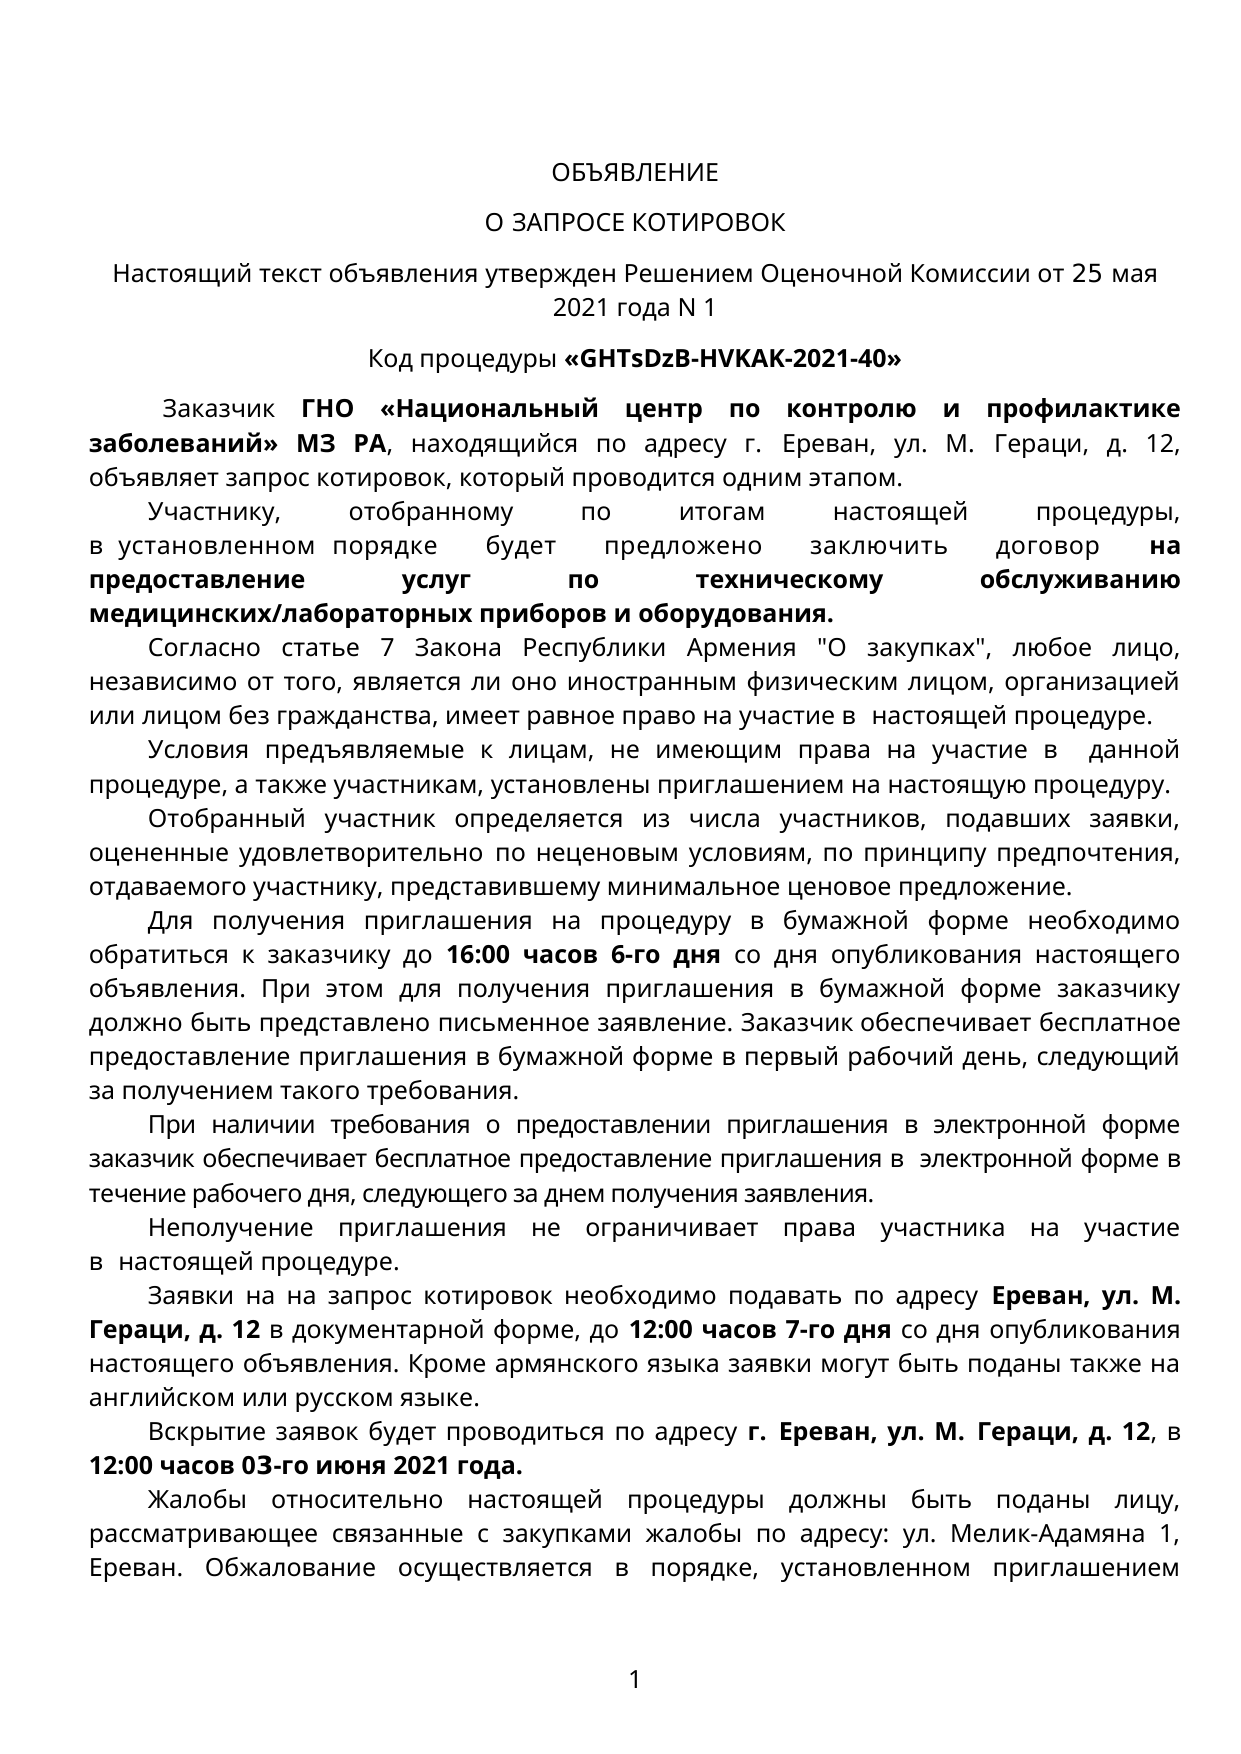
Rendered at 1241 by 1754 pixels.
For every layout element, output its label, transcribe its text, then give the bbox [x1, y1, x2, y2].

text Настоящий текст объявления утвержден Решением Оценочной Комиссии от 25 мая 2021 года N 1 [89, 256, 1181, 324]
text Вскрытие заявок будет проводиться по адресу г. Ереван, ул. М. Гераци, д. 12, в 12:00 часов 03-го июня 2021 года. [89, 1414, 1181, 1482]
text ОБЪЯВЛЕНИЕ [89, 154, 1181, 188]
text Условия предъявляемые к лицам, не имеющим права на участие в данной процедуре, а также участникам, установлены приглашением на настоящую процедуру. [89, 732, 1181, 800]
text Для получения приглашения на процедуру в бумажной форме необходимо обратиться к заказчику до 16:00 часов 6-го дня со дня опубликования настоящего объявления. При этом для получения приглашения в бумажной форме заказчику должно быть представлено письменное заявление. Заказчик обеспечивает бесплатное предоставление приглашения в бумажной форме в первый рабочий день, следующий за получением такого требования. [89, 902, 1181, 1107]
text Согласно статье 7 Закона Республики Армения "О закупках", любое лицо, независимо от того, является ли оно иностранным физическим лицом, организацией или лицом без гражданства, имеет равное право на участие в настоящей процедуре. [89, 630, 1181, 732]
text Заказчик ГНО «Национальный центр по контролю и профилактике заболеваний» МЗ РА, находящийся по адресу г. Ереван, ул. М. Гераци, д. 12, объявляет запрос котировок, который проводится одним этапом. [89, 391, 1181, 493]
text Отобранный участник определяется из числа участников, подавших заявки, оцененные удовлетворительно по неценовым условиям, по принципу предпочтения, отдаваемого участнику, представившему минимальное ценовое предложение. [89, 800, 1181, 902]
text О ЗАПРОСЕ КОТИРОВОК [89, 205, 1181, 239]
text При наличии требования о предоставлении приглашения в электронной форме заказчик обеспечивает бесплатное предоставление приглашения в электронной форме в течение рабочего дня, следующего за днем получения заявления. [89, 1107, 1181, 1209]
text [89, 1482, 1181, 1584]
text Код процедуры «GHTsDzB-HVKAK-2021-40» [89, 340, 1181, 374]
text Неполучение приглашения не ограничивает права участника на участие в настоящей процедуре. [89, 1209, 1181, 1278]
text Участнику, отобранному по итогам настоящей процедуры, в установленном порядке будет предложено заключить договор на предоставление услуг по техническому обслуживанию медицинских/лабораторных приборов и оборудования. [89, 493, 1181, 630]
text Заявки на на запрос котировок необходимо подавать по адресу Ереван, ул. М. Гераци, д. 12 в документарной форме, до 12:00 часов 7-го дня со дня опубликования настоящего объявления. Кроме армянского языка заявки могут быть поданы также на английском или русском языке. [89, 1278, 1181, 1414]
